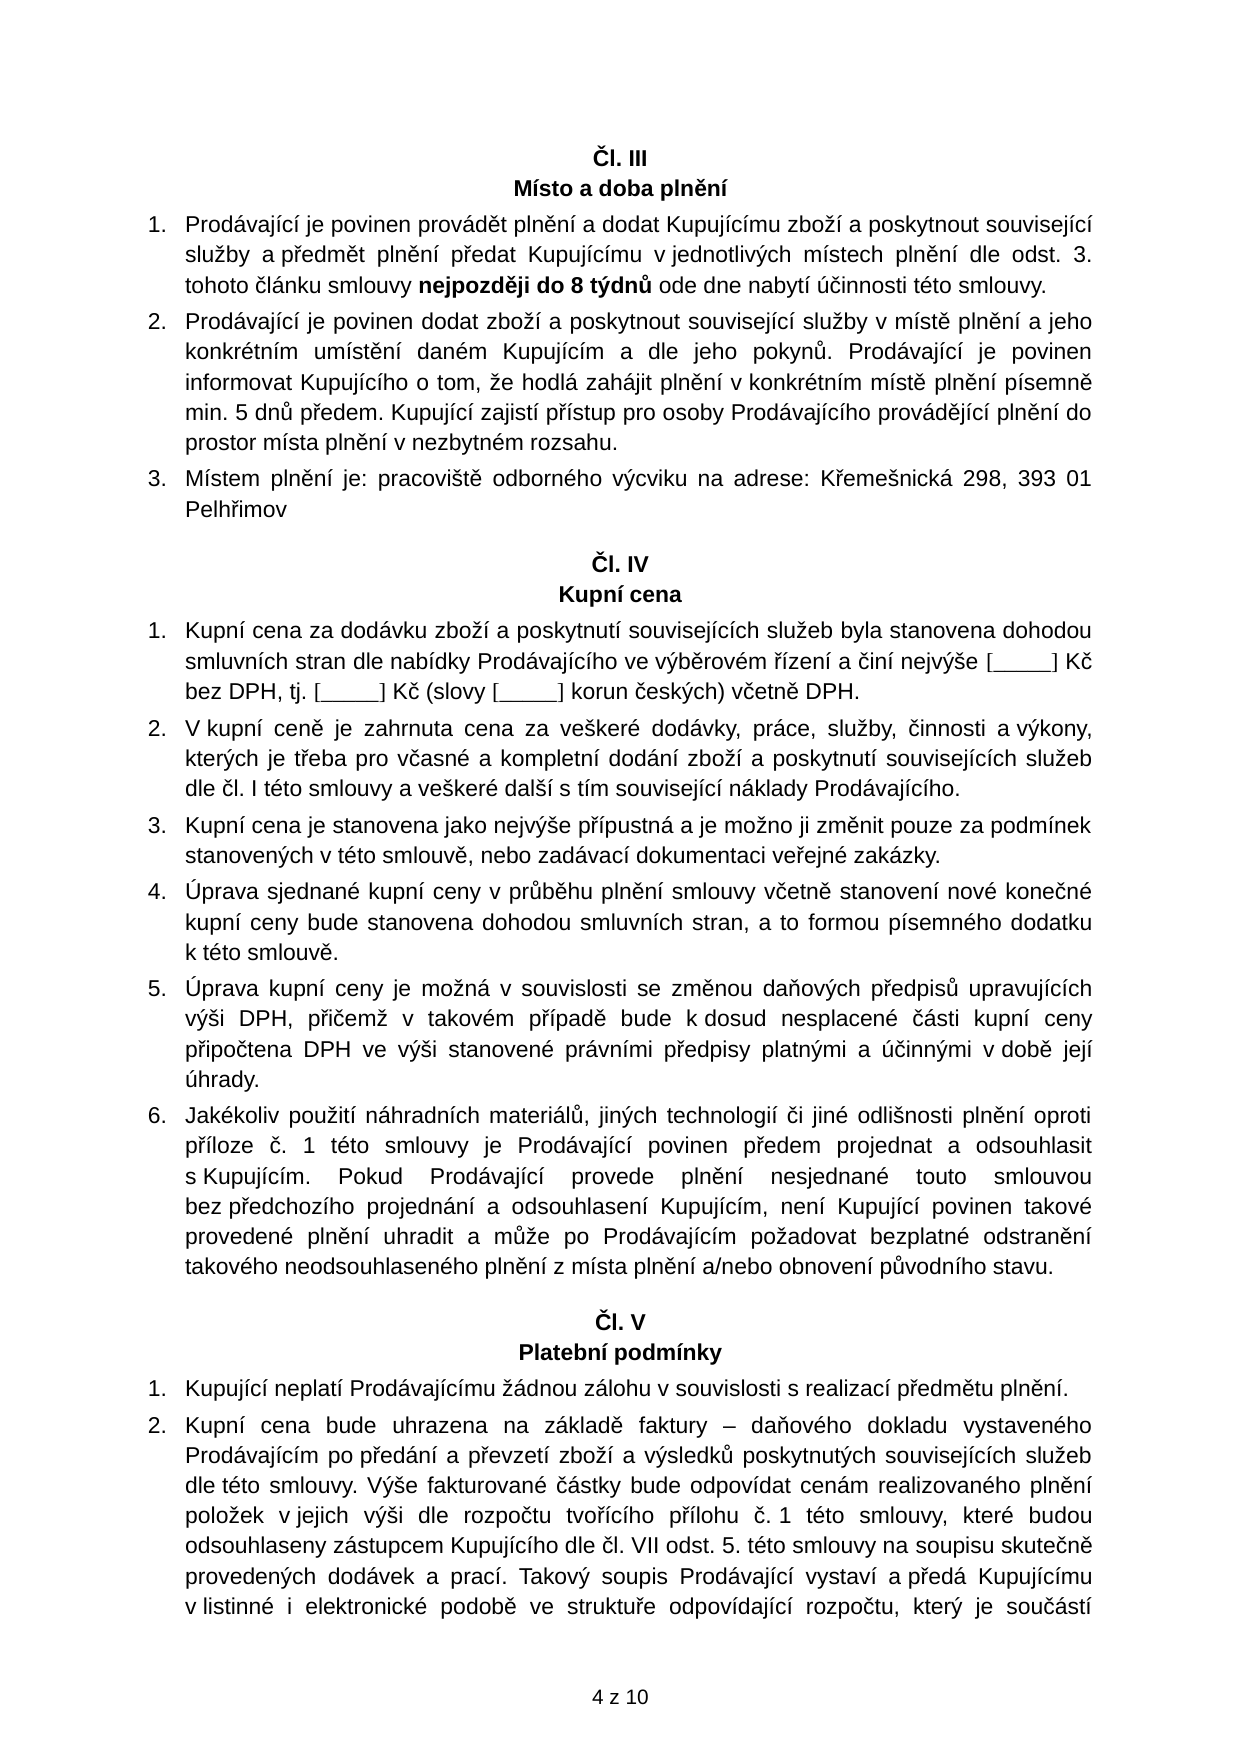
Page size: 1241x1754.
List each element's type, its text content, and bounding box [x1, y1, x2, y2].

subtitle Kupní cena je stanovena jako nejvýše přípustná a je možno ji změnit pouze za podmínek stanovených v této smlouvě, nebo zadávací dokumentaci veřejné zakázky. [148, 812, 1092, 868]
subtitle Úprava sjednané kupní ceny v průběhu plnění smlouvy včetně stanovení nové konečné kupní ceny bude stanovena dohodou smluvních stran, a to formou písemného dodatku k této smlouvě. [148, 878, 1092, 965]
subtitle Úprava kupní ceny je možná v souvislosti se změnou daňových předpisů upravujících výši DPH, přičemž v takovém případě bude k dosud nesplacené části kupní ceny připočtena DPH ve výši stanovené právními předpisy platnými a účinnými v době její úhrady. [148, 975, 1092, 1092]
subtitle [148, 1412, 1092, 1619]
subtitle Čl. V [148, 1308, 1092, 1335]
subtitle V kupní ceně je zahrnuta cena za veškeré dodávky, práce, služby, činnosti a výkony, kterých je třeba pro včasné a kompletní dodání zboží a poskytnutí souvisejících služeb dle čl. I této smlouvy a veškeré další s tím související náklady Prodávajícího. [148, 715, 1092, 801]
subtitle Jakékoliv použití náhradních materiálů, jiných technologií či jiné odlišnosti plnění oproti příloze č. 1 této smlouvy je Prodávající povinen předem projednat a odsouhlasit s Kupujícím. Pokud Prodávající provede plnění nesjednané touto smlouvou bez předchozího projednání a odsouhlasení Kupujícím, není Kupující povinen takové provedené plnění uhradit a může po Prodávajícím požadovat bezplatné odstranění takového neodsouhlaseného plnění z místa plnění a/nebo obnovení původního stavu. [148, 1102, 1092, 1279]
subtitle Prodávající je povinen dodat zboží a poskytnout související služby v místě plnění a jeho konkrétním umístění daném Kupujícím a dle jeho pokynů. Prodávající je povinen informovat Kupujícího o tom, že hodlá zahájit plnění v konkrétním místě plnění písemně min. 5 dnů předem. Kupující zajistí přístup pro osoby Prodávajícího provádějící plnění do prostor místa plnění v nezbytném rozsahu. [148, 308, 1092, 455]
subtitle Prodávající je povinen provádět plnění a dodat Kupujícímu zboží a poskytnout související služby a předmět plnění předat Kupujícímu v jednotlivých místech plnění dle odst. 3. tohoto článku smlouvy nejpozději do 8 týdnů ode dne nabytí účinnosti této smlouvy. [148, 211, 1092, 298]
subtitle Čl. IV [148, 551, 1092, 577]
subtitle Místem plnění je: pracoviště odborného výcviku na adrese: Křemešnická 298, 393 01 Pelhřimov [148, 465, 1092, 522]
subtitle Kupující neplatí Prodávajícímu žádnou zálohu v souvislosti s realizací předmětu plnění. [148, 1375, 1092, 1401]
subtitle Kupní cena za dodávku zboží a poskytnutí souvisejících služeb byla stanovena dohodou smluvních stran dle nabídky Prodávajícího ve výběrovém řízení a činí nejvýše Kč bez DPH, tj. Kč (slovy korun českých) včetně DPH. [148, 617, 1092, 704]
subtitle Čl. III [148, 144, 1092, 171]
text Platební podmínky [148, 1339, 1092, 1365]
text Kupní cena [148, 581, 1092, 607]
text Místo a doba plnění [148, 175, 1092, 201]
